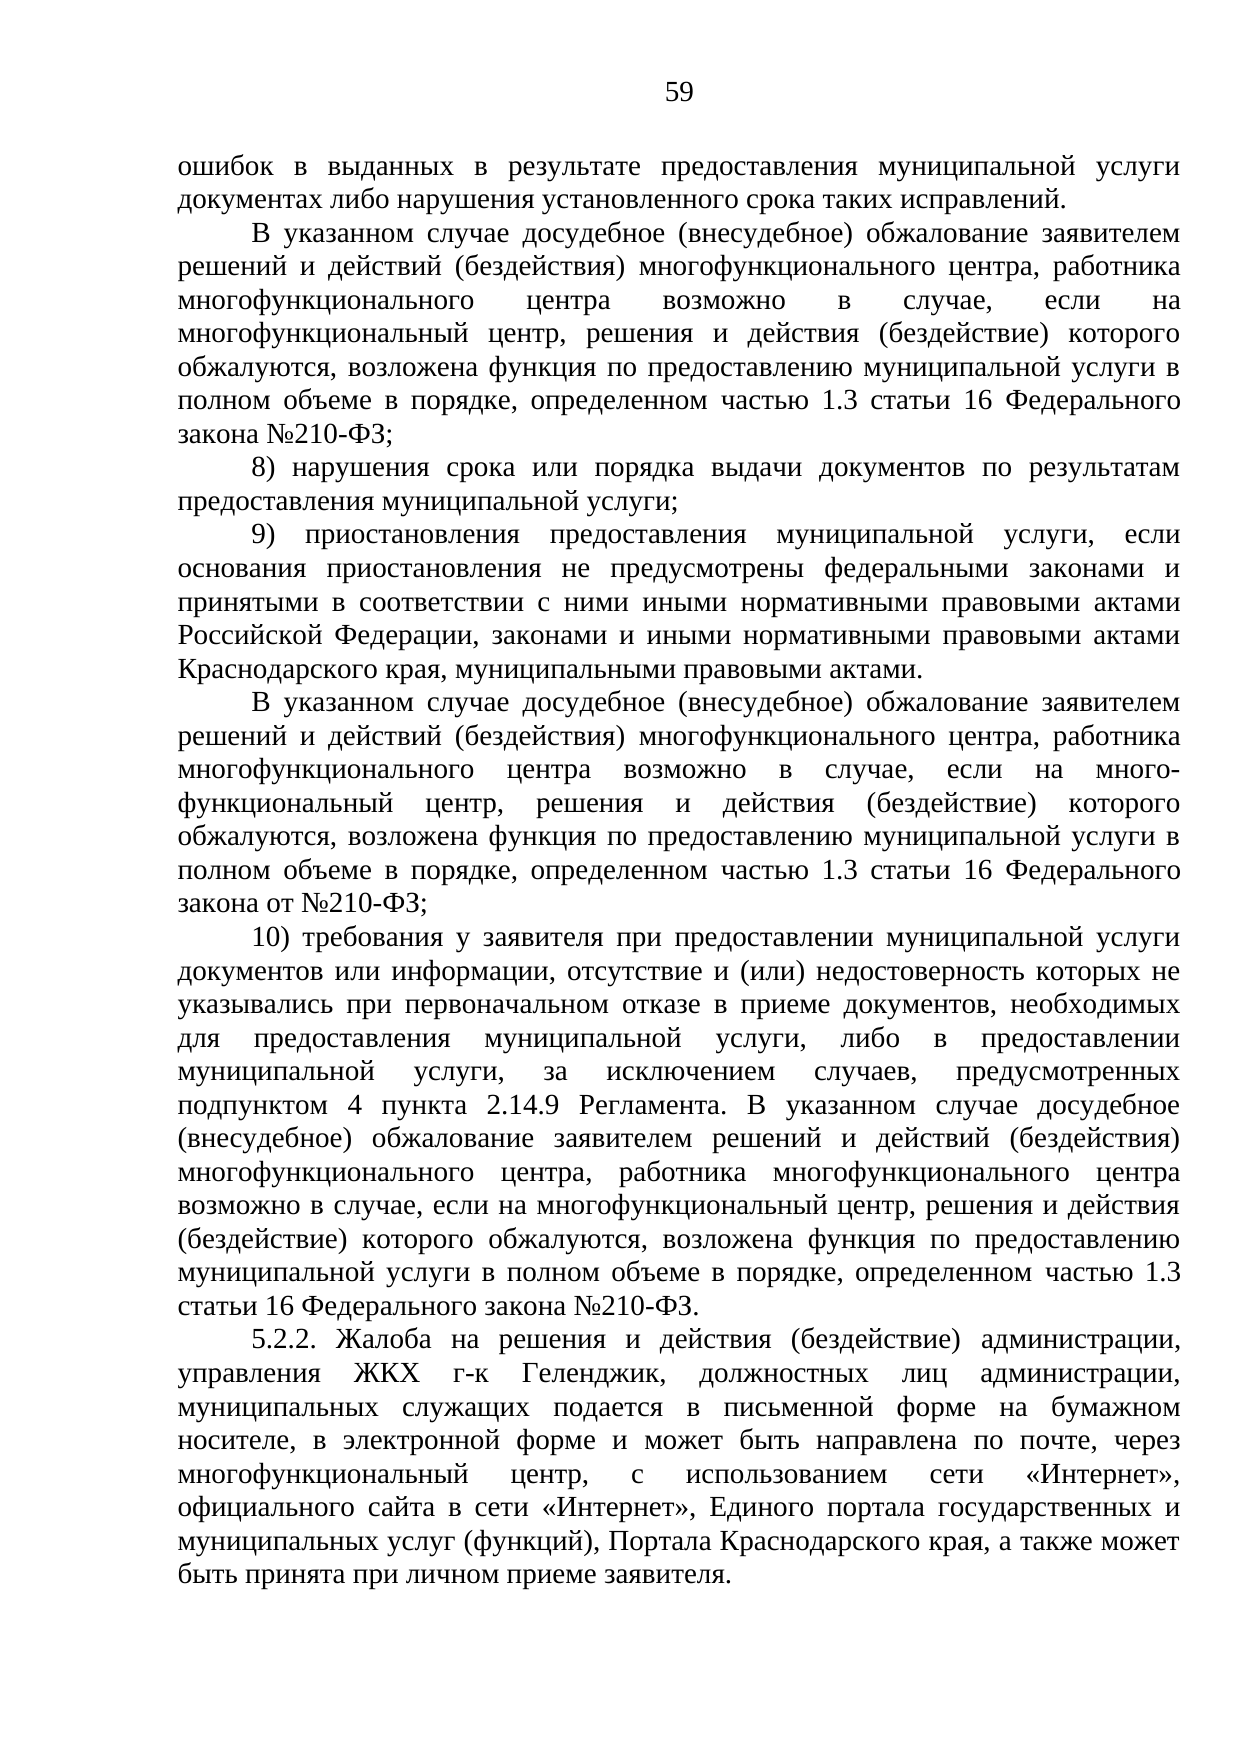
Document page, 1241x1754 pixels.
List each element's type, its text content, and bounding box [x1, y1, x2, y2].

text В указанном случае досудебное (внесудебное) обжалование заявителем решений и действий (бездействия) многофункционального центра, работника многофункционального центра возможно в случае, если на много-функциональный центр, решения и действия (бездействие) которого обжалуются, возложена функция по предоставлению муниципальной услуги в полном объеме в порядке, определенном частью 1.3 статьи 16 Федерального закона от №210-ФЗ; [177, 684, 1181, 919]
text 5.2.2. Жалоба на решения и действия (бездействие) администрации, управления ЖКХ г-к Геленджик, должностных лиц администрации, муниципальных служащих подается в письменной форме на бумажном носителе, в электронной форме и может быть направлена по почте, через многофункциональный центр, с использованием сети «Интернет», официального сайта в сети «Интернет», Единого портала государственных и муниципальных услуг (функций), Портала Краснодарского края, а также может быть принята при личном приеме заявителя. [177, 1322, 1181, 1590]
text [177, 148, 1181, 215]
text 9) приостановления предоставления муниципальной услуги, если основания приостановления не предусмотрены федеральными законами и принятыми в соответствии с ними иными нормативными правовыми актами Российской Федерации, законами и иными нормативными правовыми актами Краснодарского края, муниципальными правовыми актами. [177, 517, 1181, 684]
text 8) нарушения срока или порядка выдачи документов по результатам предоставления муниципальной услуги; [177, 449, 1181, 517]
text 10) требования у заявителя при предоставлении муниципальной услуги документов или информации, отсутствие и (или) недостоверность которых не указывались при первоначальном отказе в приеме документов, необходимых для предоставления муниципальной услуги, либо в предоставлении муниципальной услуги, за исключением случаев, предусмотренных подпунктом 4 пункта 2.14.9 Регламента. В указанном случае досудебное (внесудебное) обжалование заявителем решений и действий (бездействия) многофункционального центра, работника многофункционального центра возможно в случае, если на многофункциональный центр, решения и действия (бездействие) которого обжалуются, возложена функция по предоставлению муниципальной услуги в полном объеме в порядке, определенном частью 1.3 статьи 16 Федерального закона №210-ФЗ. [177, 919, 1181, 1322]
